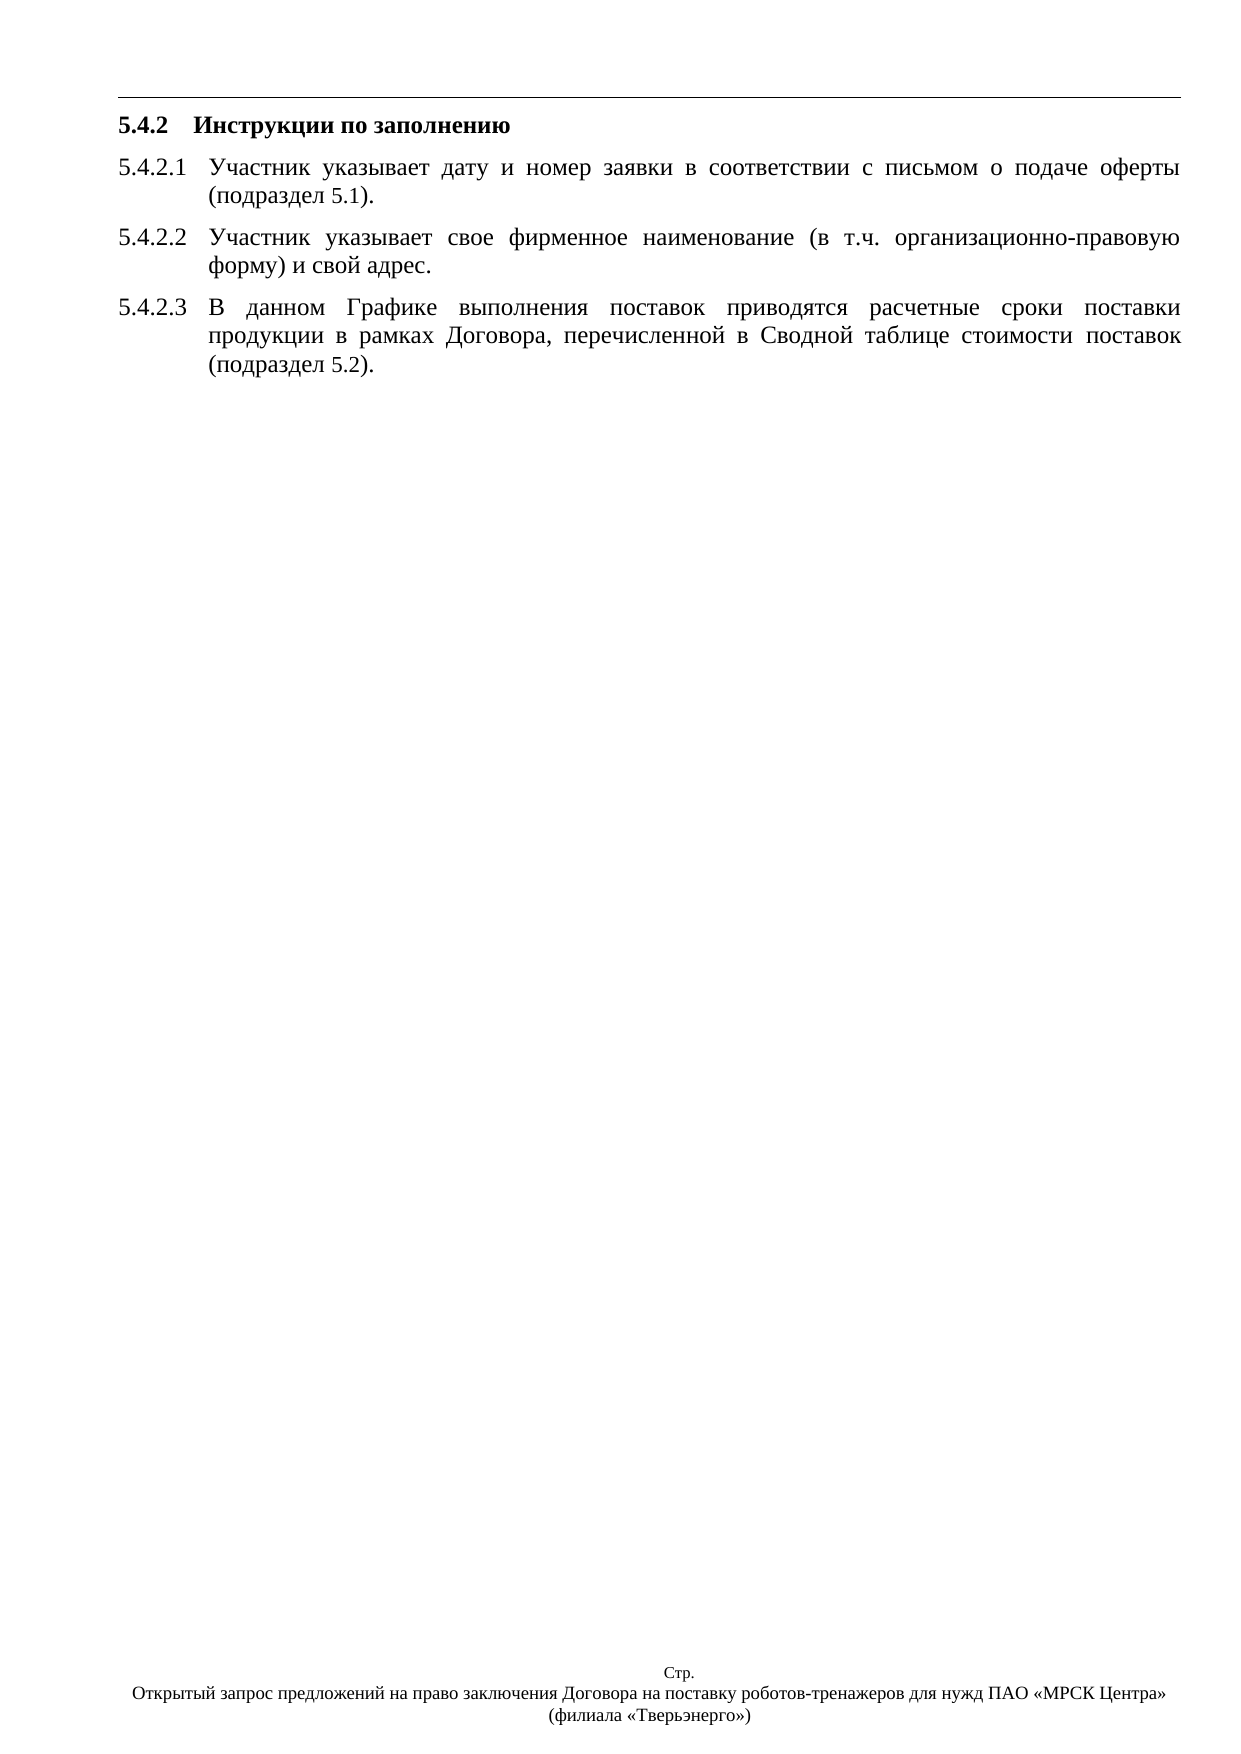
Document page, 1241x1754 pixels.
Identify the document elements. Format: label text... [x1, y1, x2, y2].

subtitle Инструкции по заполнению [118, 111, 1181, 139]
list В данном Графике выполнения поставок приводятся расчетные сроки поставки продукции в рамках Договора, перечисленной в Сводной таблице стоимости поставок (подраздел 5.2). [118, 292, 1181, 378]
list Участник указывает дату и номер заявки в соответствии с письмом о подаче оферты (подраздел 5.1). [118, 152, 1181, 209]
list Участник указывает свое фирменное наименование (в т.ч. организационно-правовую форму) и свой адрес. [118, 222, 1181, 279]
